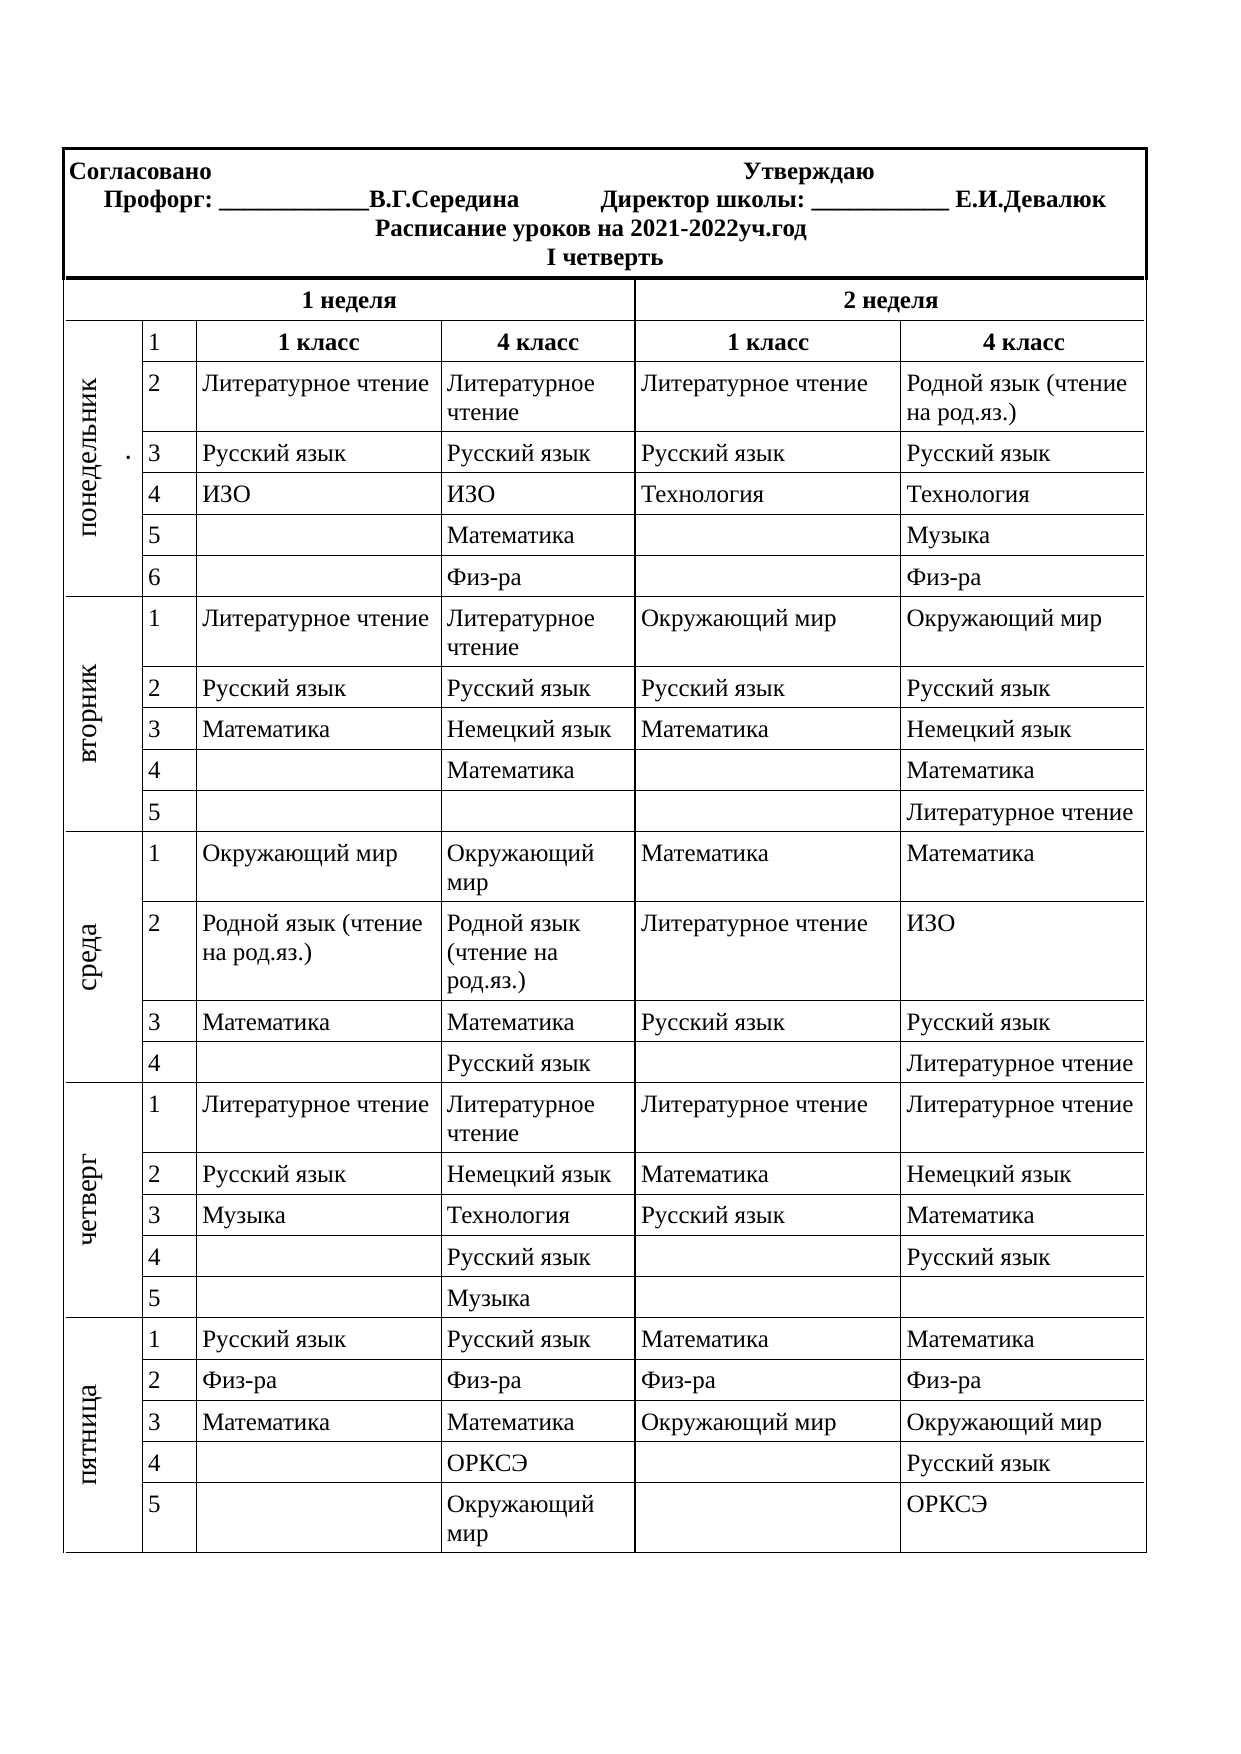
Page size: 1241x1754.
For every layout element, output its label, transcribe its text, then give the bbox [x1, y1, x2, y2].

table_cell Русский язык [197, 1153, 441, 1193]
table_cell Математика [442, 750, 634, 790]
table_cell Математика [197, 1001, 441, 1041]
table_cell Литературное чтение [442, 1083, 634, 1152]
table_cell Окружающий мир [442, 832, 634, 901]
table_cell ИЗО [197, 473, 441, 513]
table_cell [636, 750, 900, 790]
table_cell Русский язык [442, 1042, 634, 1082]
table_cell Окружающий мир [636, 1401, 900, 1441]
table_cell ИЗО [901, 901, 1146, 1000]
table_cell Русский язык [442, 1318, 634, 1358]
table_cell ОРКСЭ [442, 1442, 634, 1482]
table_cell Литературное чтение [636, 362, 900, 431]
table_cell Математика [442, 1401, 634, 1441]
table_cell Литературное чтение [442, 597, 634, 666]
table_cell [197, 556, 441, 596]
table_cell 5 [143, 1277, 196, 1317]
table_cell Физ-ра [197, 1360, 441, 1400]
table_cell Немецкий язык [442, 1153, 634, 1193]
table_cell 1 неделя [64, 277, 634, 320]
table_cell 1 [143, 321, 196, 361]
table_cell Математика [901, 749, 1146, 790]
table_cell 1 [143, 597, 196, 666]
table_cell Родной язык (чтение на род.яз.) [901, 361, 1146, 431]
table_cell 2 неделя [636, 276, 1146, 320]
table_cell [636, 1483, 900, 1552]
table_cell Родной язык (чтение на род.яз.) [197, 902, 441, 1000]
table_cell 3 [143, 708, 196, 748]
table_cell Физ-ра [901, 555, 1146, 596]
table_cell Математика [636, 708, 900, 748]
table_cell Литературное чтение [197, 362, 441, 431]
table_cell Литературное чтение [636, 1083, 900, 1152]
table_cell [636, 1277, 900, 1317]
table_cell Русский язык [197, 1318, 441, 1358]
table_header Согласовано Утверждаю Профорг: ____________В.Г.Середина Директор школы: ___________ Е.И.Девалюк Расписание уроков на 2021-2022уч.год I четверть [65, 150, 1145, 276]
table_cell 3 [143, 432, 196, 472]
table_cell 2 [143, 1360, 196, 1400]
table_cell Технология [636, 473, 900, 513]
table_cell [197, 1483, 441, 1552]
table_cell 2 [143, 1153, 196, 1193]
table_cell Литературное чтение [901, 790, 1146, 831]
table_cell [197, 791, 441, 831]
table_cell 4 [143, 750, 196, 790]
table_cell Окружающий мир [901, 596, 1146, 666]
table_cell [197, 1442, 441, 1482]
table_cell Литературное чтение [442, 362, 634, 431]
table_cell [197, 1042, 441, 1082]
table_cell 1 [143, 832, 196, 901]
table_cell Физ-ра [901, 1359, 1146, 1400]
table_cell 1 [143, 1318, 196, 1358]
table_cell понедельник . [64, 320, 142, 596]
table_cell [636, 1236, 900, 1276]
table_cell 5 [143, 1483, 196, 1552]
table_cell Литературное чтение [901, 1041, 1146, 1082]
table_cell Окружающий мир [442, 1483, 634, 1552]
table_cell Родной язык (чтение на род.яз.) [442, 902, 634, 1000]
table_cell Музыка [901, 514, 1146, 555]
table_cell Окружающий мир [901, 1400, 1146, 1441]
table_cell [636, 791, 900, 831]
table_cell Математика [901, 1194, 1146, 1235]
table_cell 1 класс [636, 321, 900, 361]
table_cell Русский язык [901, 1441, 1146, 1482]
table_cell Немецкий язык [901, 1152, 1146, 1193]
table_cell Немецкий язык [901, 707, 1146, 748]
table_cell [197, 1236, 441, 1276]
table_cell [636, 1042, 900, 1082]
table_cell Технология [442, 1195, 634, 1235]
table_cell 5 [143, 515, 196, 555]
table_cell 4 [143, 1442, 196, 1482]
table_cell Русский язык [901, 431, 1146, 472]
table_cell Математика [901, 831, 1146, 901]
table_cell 3 [143, 1001, 196, 1041]
table_cell Русский язык [901, 1000, 1146, 1041]
table_cell Музыка [442, 1277, 634, 1317]
table_cell [636, 556, 900, 596]
table_cell 3 [143, 1401, 196, 1441]
table_cell Русский язык [636, 1195, 900, 1235]
table_cell ОРКСЭ [901, 1482, 1146, 1552]
table_cell Литературное чтение [901, 1082, 1146, 1152]
table_cell пятница [64, 1317, 142, 1552]
table_cell Математика [197, 1401, 441, 1441]
table_cell Математика [197, 708, 441, 748]
table_cell 4 [143, 1042, 196, 1082]
table_cell Музыка [197, 1195, 441, 1235]
table_cell Физ-ра [442, 1360, 634, 1400]
table_cell [442, 791, 634, 831]
table_cell Русский язык [442, 1236, 634, 1276]
table_cell Математика [636, 1153, 900, 1193]
table_cell Русский язык [901, 1235, 1146, 1276]
table_cell Окружающий мир [197, 832, 441, 901]
table_cell Математика [636, 1318, 900, 1358]
table_cell вторник [64, 596, 142, 831]
table_cell Математика [901, 1317, 1146, 1358]
table_cell [197, 1277, 441, 1317]
table_cell Русский язык [197, 667, 441, 707]
table_cell ИЗО [442, 473, 634, 513]
table_cell 5 [143, 791, 196, 831]
table_cell [197, 750, 441, 790]
table_cell четверг [64, 1082, 142, 1317]
table_cell Русский язык [442, 432, 634, 472]
table_cell 2 [143, 667, 196, 707]
table_cell Русский язык [636, 432, 900, 472]
table_cell 1 [143, 1083, 196, 1152]
table_cell 4 [143, 473, 196, 513]
table_cell Русский язык [442, 667, 634, 707]
table_cell 1 класс [197, 321, 441, 361]
table_cell 4 класс [901, 320, 1146, 361]
table_cell Физ-ра [442, 556, 634, 596]
table_cell Технология [901, 472, 1146, 513]
table_cell [636, 1442, 900, 1482]
table_cell Литературное чтение [197, 1083, 441, 1152]
table_cell среда [64, 831, 142, 1082]
table_cell Русский язык [636, 1001, 900, 1041]
table_cell Русский язык [901, 666, 1146, 707]
table_cell Литературное чтение [197, 597, 441, 666]
table_cell Русский язык [636, 667, 900, 707]
table_cell [901, 1276, 1146, 1317]
table_cell Физ-ра [636, 1360, 900, 1400]
table_cell Литературное чтение [636, 902, 900, 1000]
table_cell Математика [442, 1001, 634, 1041]
table_cell [197, 515, 441, 555]
table_cell 2 [143, 902, 196, 1000]
table_cell 2 [143, 362, 196, 431]
table_cell 4 класс [442, 321, 634, 361]
table_cell 3 [143, 1195, 196, 1235]
table_cell 4 [143, 1236, 196, 1276]
table_cell 6 [143, 556, 196, 596]
table_cell Математика [442, 515, 634, 555]
table_cell Русский язык [197, 432, 441, 472]
table_cell Окружающий мир [636, 597, 900, 666]
table_cell Математика [636, 832, 900, 901]
table_cell [636, 515, 900, 555]
table_cell Немецкий язык [442, 708, 634, 748]
